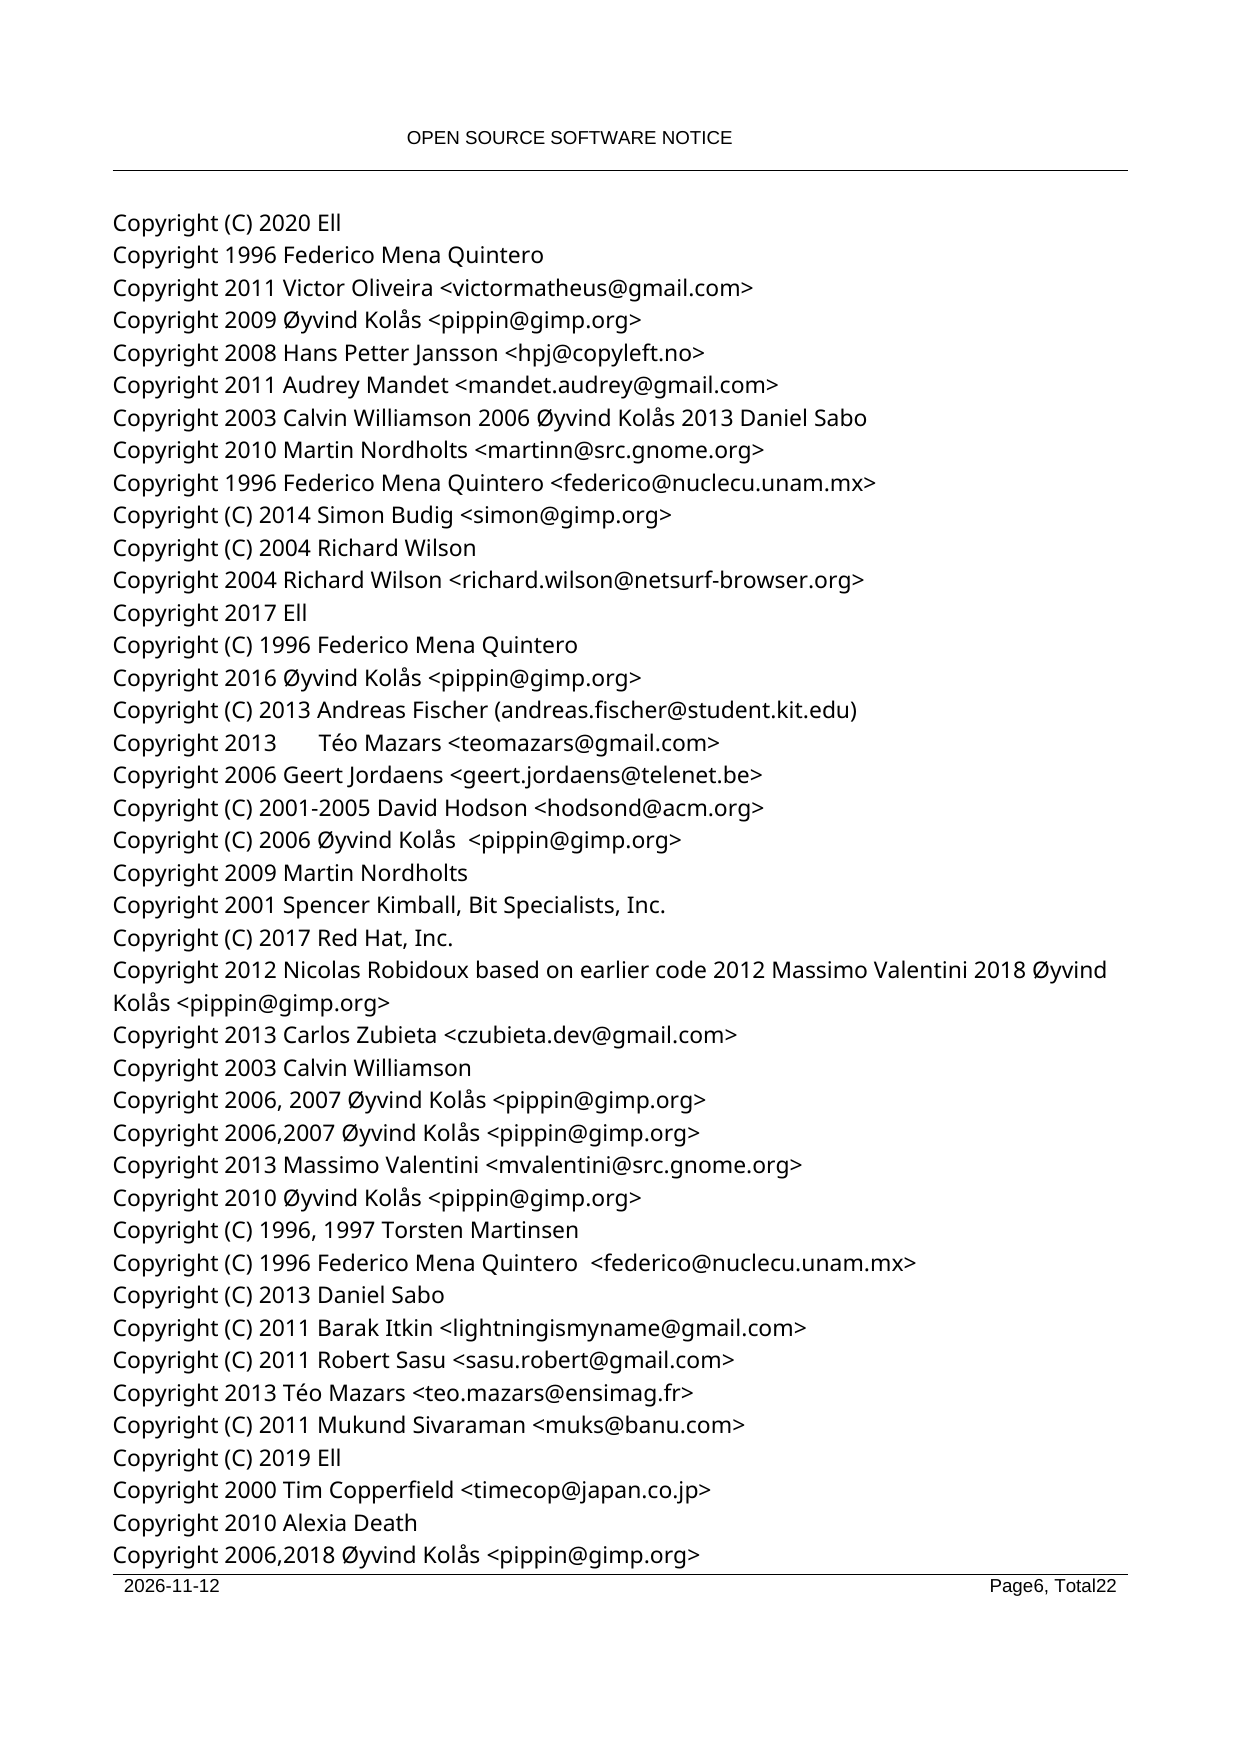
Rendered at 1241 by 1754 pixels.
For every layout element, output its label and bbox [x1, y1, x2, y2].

text [112, 206, 1128, 1571]
